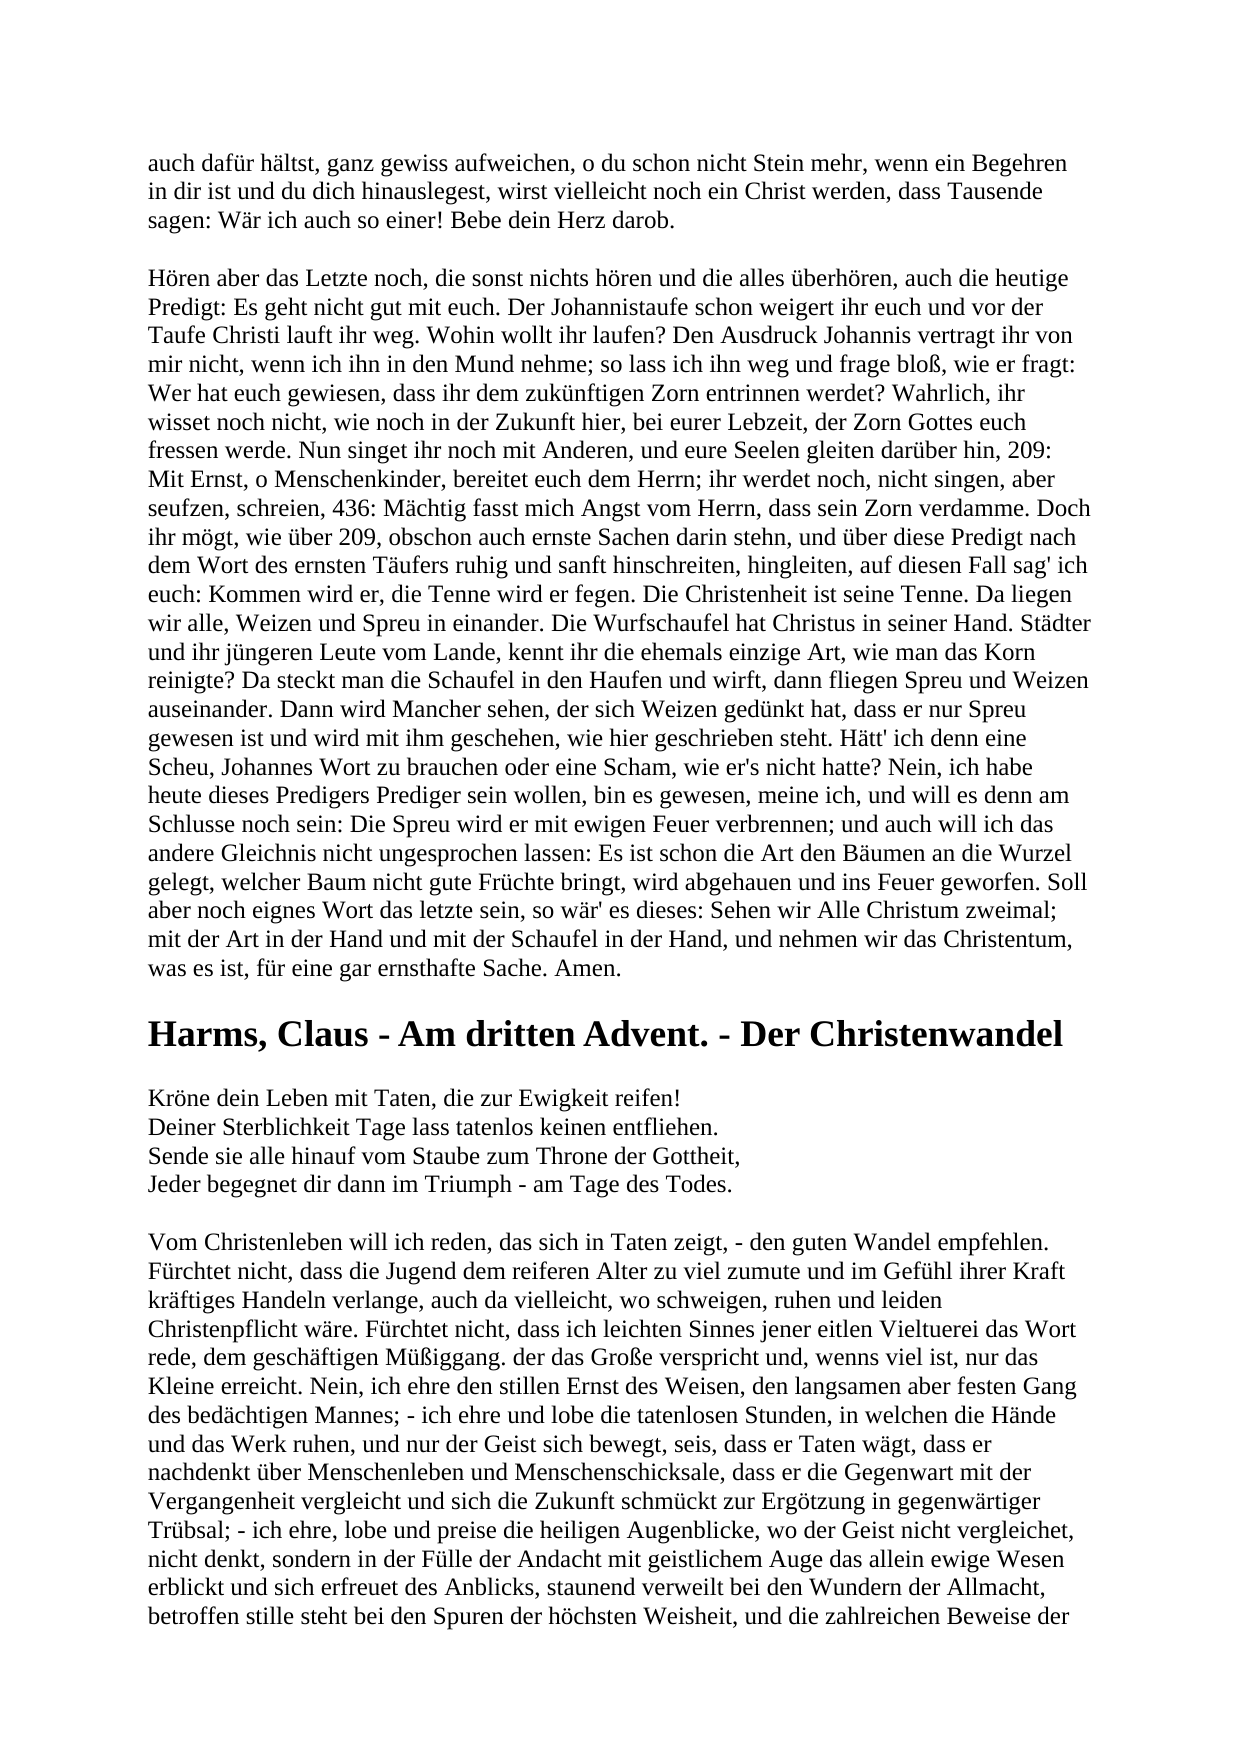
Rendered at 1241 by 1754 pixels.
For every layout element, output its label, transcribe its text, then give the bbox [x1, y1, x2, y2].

subtitle Harms, Claus - Am dritten Advent. - Der Christenwandel [148, 1126, 1093, 1169]
text Kröne dein Leben mit Taten, die zur Ewigkeit reifen! Deiner Sterblichkeit Tage lass tatenlos keinen entfliehen. Sende sie alle hinauf vom Staube zum Throne der Gottheit, Jeder begegnet dir dann im Triumph - am Tage des Todes. [148, 1198, 1093, 1313]
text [148, 1342, 1093, 1630]
text Hören aber das Letzte noch, die sonst nichts hören und die alles überhören, auch die heutige Predigt: Es geht nicht gut mit euch. Der Johannistaufe schon weigert ihr euch und vor der Taufe Christi lauft ihr weg. Wohin wollt ihr laufen? Den Ausdruck Johannis vertragt ihr von mir nicht, wenn ich ihn in den Mund nehme; so lass ich ihn weg und frage bloß, wie er fragt: Wer hat euch gewiesen, dass ihr dem zukünftigen Zorn entrinnen werdet? Wahrlich, ihr wisset noch nicht, wie noch in der Zukunft hier, bei eurer Lebzeit, der Zorn Gottes euch fressen werde. Nun singet ihr noch mit Anderen, und eure Seelen gleiten darüber hin, 209: Mit Ernst, o Menschenkinder, bereitet euch dem Herrn; ihr werdet noch, nicht singen, aber seufzen, schreien, 436: Mächtig fasst mich Angst vom Herrn, dass sein Zorn verdamme. Doch ihr mögt, wie über 209, obschon auch ernste Sachen darin stehn, und über diese Predigt nach dem Wort des ernsten Täufers ruhig und sanft hinschreiten, hingleiten, auf diesen Fall sag' ich euch: Kommen wird er, die Tenne wird er fegen. Die Christenheit ist seine Tenne. Da liegen wir alle, Weizen und Spreu in einander. Die Wurfschaufel hat Christus in seiner Hand. Städter und ihr jüngeren Leute vom Lande, kennt ihr die ehemals einzige Art, wie man das Korn reinigte? Da steckt man die Schaufel in den Haufen und wirft, dann fliegen Spreu und Weizen auseinander. Dann wird Mancher sehen, der sich Weizen gedünkt hat, dass er nur Spreu gewesen ist und wird mit ihm geschehen, wie hier geschrieben steht. Hätt' ich denn eine Scheu, Johannes Wort zu brauchen oder eine Scham, wie er's nicht hatte? Nein, ich habe heute dieses Predigers Prediger sein wollen, bin es gewesen, meine ich, und will es denn am Schlusse noch sein: Die Spreu wird er mit ewigen Feuer verbrennen; und auch will ich das andere Gleichnis nicht ungesprochen lassen: Es ist schon die Art den Bäumen an die Wurzel gelegt, welcher Baum nicht gute Früchte bringt, wird abgehauen und ins Feuer geworfen. Soll aber noch eignes Wort das letzte sein, so wär' es dieses: Sehen wir Alle Christum zweimal; mit der Art in der Hand und mit der Schaufel in der Hand, und nehmen wir das Christentum, was es ist, für eine gar ernsthafte Sache. Amen. [148, 378, 1093, 1097]
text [148, 148, 1093, 349]
